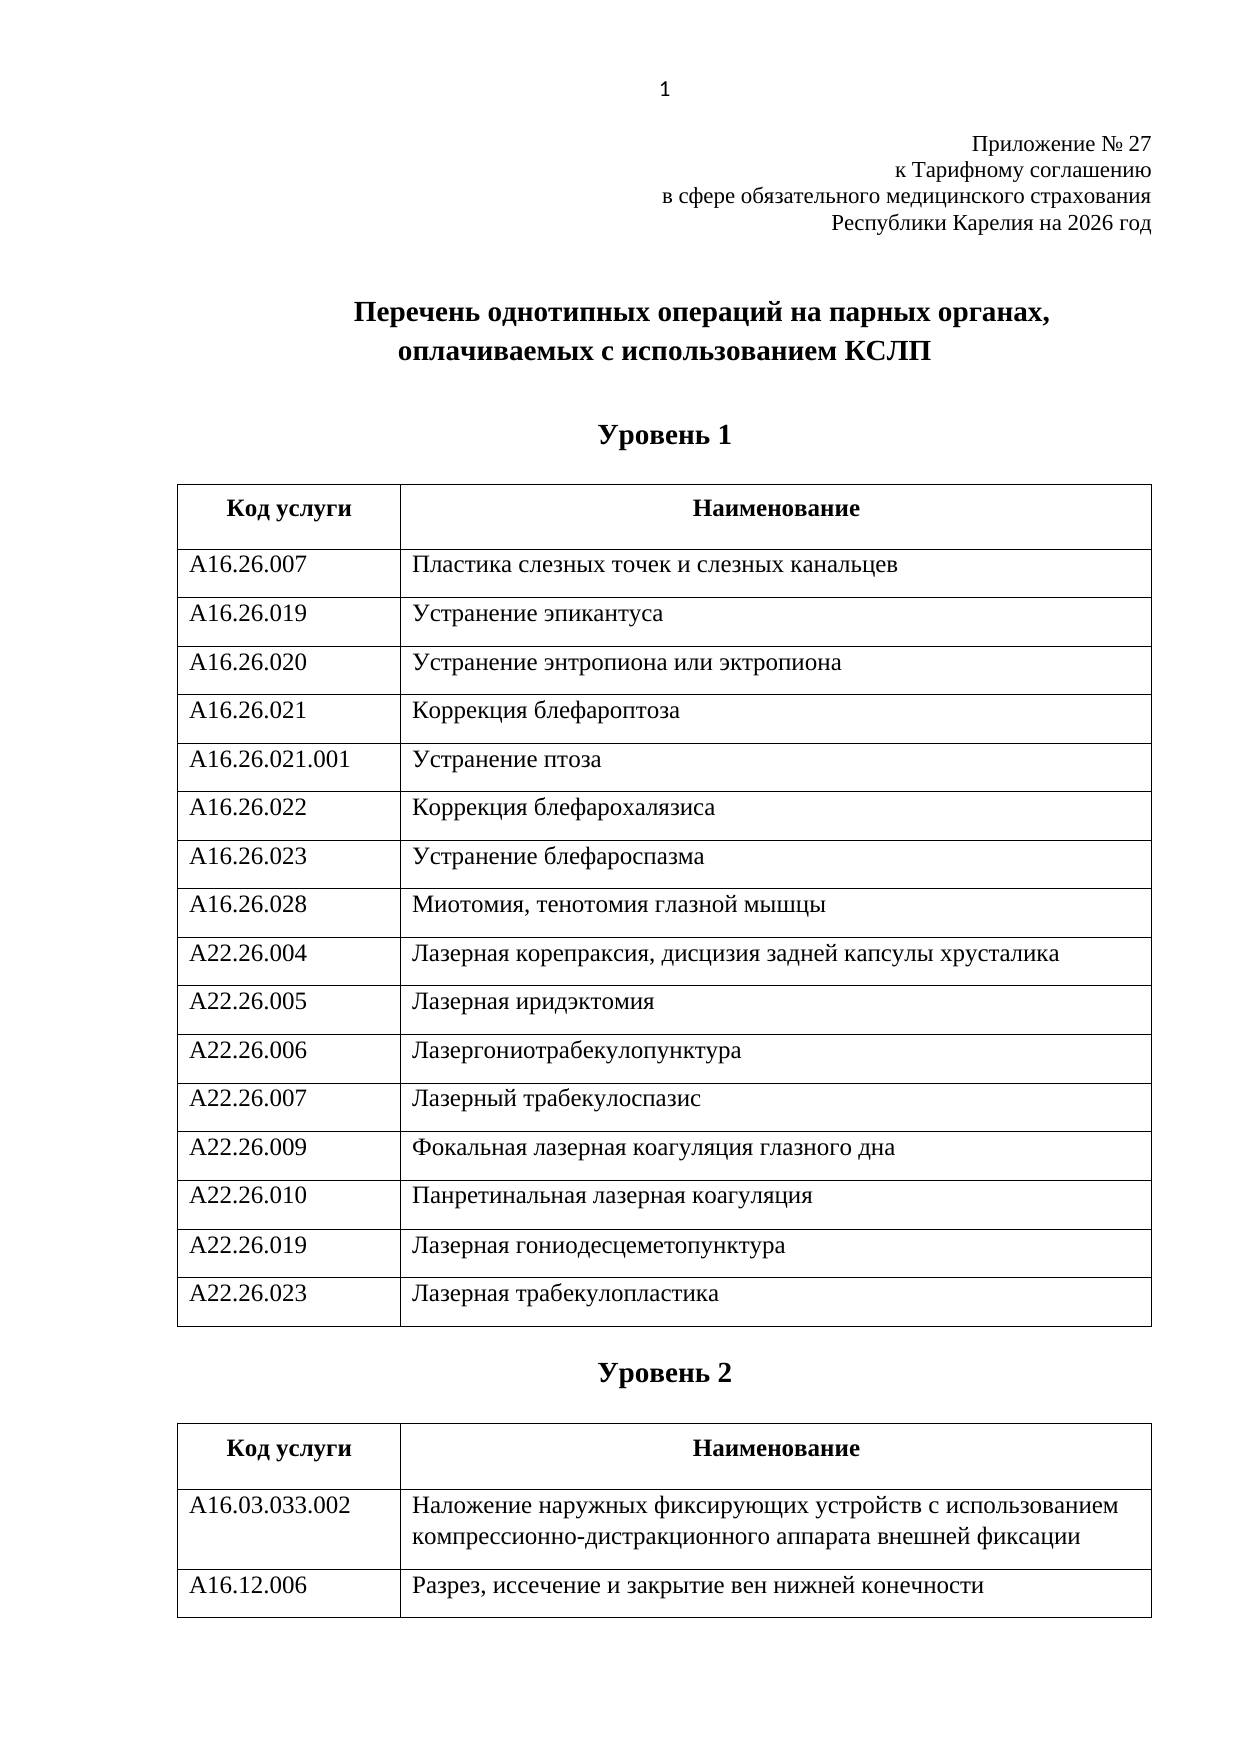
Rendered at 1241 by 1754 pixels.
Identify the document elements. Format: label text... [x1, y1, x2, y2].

table_cell Фокальная лазерная коагуляция глазного дна [401, 1132, 1151, 1179]
table_cell A22.26.007 [178, 1084, 400, 1131]
table_cell Лазерная трабекулопластика [401, 1278, 1151, 1326]
text Приложение № 27 [177, 130, 1152, 156]
table_cell Устранение энтропиона или эктропиона [401, 647, 1151, 694]
table_cell A16.12.006 [178, 1570, 400, 1617]
table_cell Лазерная гониодесцеметопунктура [401, 1230, 1151, 1277]
table_cell Устранение эпикантуса [401, 598, 1151, 646]
table_cell Миотомия, тенотомия глазной мышцы [401, 889, 1151, 937]
table_cell A22.26.010 [178, 1181, 400, 1229]
table_cell Устранение блефароспазма [401, 841, 1151, 888]
table_cell Лазерная корепраксия, дисцизия задней капсулы хрусталика [401, 938, 1151, 985]
text Уровень 2 [177, 1356, 1152, 1389]
table_cell Коррекция блефароптоза [401, 695, 1151, 743]
table_cell Лазерная иридэктомия [401, 986, 1151, 1034]
table_cell Лазерный трабекулоспазис [401, 1084, 1151, 1131]
table_cell Коррекция блефарохалязиса [401, 792, 1151, 840]
table_cell Пластика слезных точек и слезных канальцев [401, 550, 1151, 597]
table_cell Наложение наружных фиксирующих устройств с использованием компрессионно-дистракционного аппарата внешней фиксации [401, 1490, 1151, 1569]
text Республики Карелия на 2026 год [177, 209, 1152, 235]
table_cell A22.26.005 [178, 986, 400, 1034]
table_header Код услуги [178, 485, 400, 548]
table_cell A22.26.023 [178, 1278, 400, 1326]
table_cell A16.03.033.002 [178, 1490, 400, 1569]
table_cell A16.26.020 [178, 647, 400, 694]
table_cell A22.26.004 [178, 938, 400, 985]
table_cell A16.26.019 [178, 598, 400, 646]
table_cell Устранение птоза [401, 744, 1151, 791]
text в сфере обязательного медицинского страхования [177, 182, 1152, 209]
table_cell A16.26.007 [178, 550, 400, 597]
table_cell A16.26.028 [178, 889, 400, 937]
table_cell A16.26.021.001 [178, 744, 400, 791]
table_cell Лазергониотрабекулопунктура [401, 1035, 1151, 1082]
table_cell A22.26.009 [178, 1132, 400, 1179]
table_header Наименование [401, 1424, 1151, 1489]
table_header Наименование [401, 485, 1151, 548]
table_cell A22.26.019 [178, 1230, 400, 1277]
table_cell A16.26.022 [178, 792, 400, 840]
table_cell A22.26.006 [178, 1035, 400, 1082]
table_header Код услуги [178, 1424, 400, 1489]
text Уровень 1 [177, 417, 1152, 451]
table_cell Панретинальная лазерная коагуляция [401, 1181, 1151, 1229]
text Перечень однотипных операций на парных органах, оплачиваемых с использованием КСЛП [177, 294, 1152, 367]
table_cell A16.26.023 [178, 841, 400, 888]
table_cell A16.26.021 [178, 695, 400, 743]
text к Тарифному соглашению [177, 156, 1152, 182]
table_cell Разрез, иссечение и закрытие вен нижней конечности [401, 1570, 1151, 1617]
